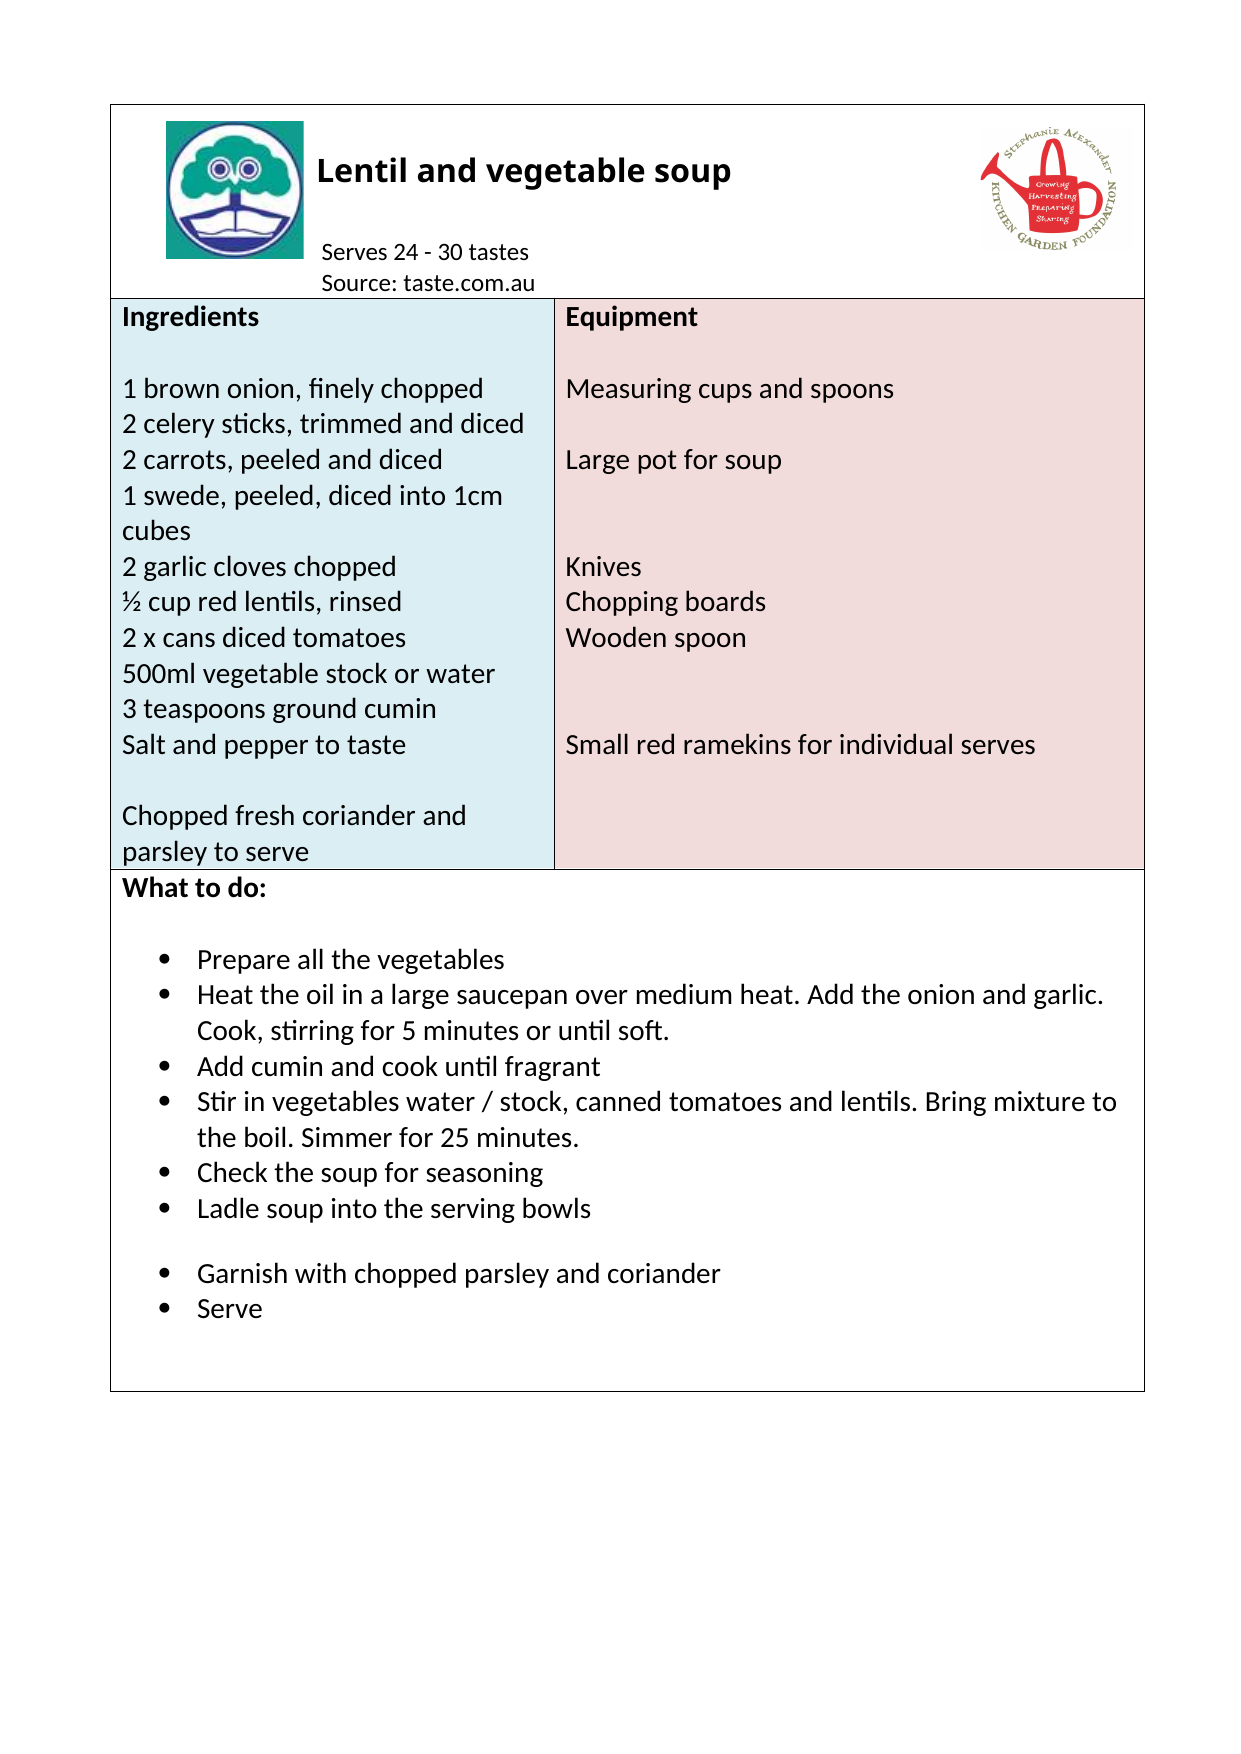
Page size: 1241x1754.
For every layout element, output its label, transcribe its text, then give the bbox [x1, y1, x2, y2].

table_header Lentil and vegetable soup Serves 24 - 30 tastes Source: taste.com.au [111, 105, 1144, 297]
table_cell What to do: Cook pasta in large pot of boiling salted water until just tender but still firm to bite, stirring occasionally. Drain, reserving 1 cup pasta cooking liquid. Meanwhile, puree parsley, 4 tablespoons oil, capers, anchovies, and 1/3 of chopped garlic in mini processor. Heat 2 tablespoons oil in large skillet over medium-high heat. Add cabbage; sauté until wilted, about 3 minutes. Add haricots verts and remaining garlic; toss 1 minute. Add 3/4 cup cheese, pasta, and 2/3 cup pasta cooking liquid, then parsley mixture from processor. Toss until sauce coats pasta, adding more pasta cooking liquid if dry, about 2 minutes. Season with salt and pepper. Serve, passing remaining 3/4 cup cheese separately. Prepare all the vegetables Heat the oil in a large saucepan over medium heat. Add the onion and garlic. Cook, stirring for 5 minutes or until soft. Add cumin and cook until fragrant Stir in vegetables water / stock, canned tomatoes and lentils. Bring mixture to the boil. Simmer for 25 minutes. Check the soup for seasoning Ladle soup into the serving bowls Garnish with chopped parsley and coriander Serve [111, 870, 1144, 1391]
picture [980, 127, 1134, 250]
picture [166, 121, 304, 259]
table_cell Equipment Measuring cups and spoons Large pot for soup Knives Chopping boards Wooden spoon Small red ramekins for individual serves [555, 299, 1144, 868]
table_cell Ingredients 1/2 14.5-ounce package multi-grain spaghetti (the Bon Appétit Test Kitchen used Barilla Plus) or whole wheat pasta 3/4 cup coarsely chopped Italian parsley 6 tablespoons olive oil, divided 3 tablespoons drained capers 3 anchovy fillets 3 garlic cloves, chopped, divided 6 cups thinly sliced savoy cabbage 1/2 12-ounce bag frozen haricots verts (slender green beans), thawed 1 1/2 cups grated Parmesan cheese, divided 1/2 14.5-ounce package multi-grain spaghetti (the Bon Appétit Test Kitchen used Barilla Plus) or whole wheat pasta 3/4 cup coarsely chopped Italian parsley 6 tablespoons olive oil, divided 3 tablespoons drained capers 3 anchovy fillets 3 garlic cloves, chopped, divided 6 cups thinly sliced savoy cabbage 1/2 12-ounce bag frozen haricots verts (slender green beans), thawed 1 1/2 cups grated Parmesan cheese, divided 1 brown onion, finely chopped 2 celery sticks, trimmed and diced 2 carrots, peeled and diced 1 swede, peeled, diced into 1cm cubes 2 garlic cloves chopped ½ cup red lentils, rinsed 2 x cans diced tomatoes 500ml vegetable stock or water 3 teaspoons ground cumin Salt and pepper to taste Chopped fresh coriander and parsley to serve [111, 299, 554, 868]
